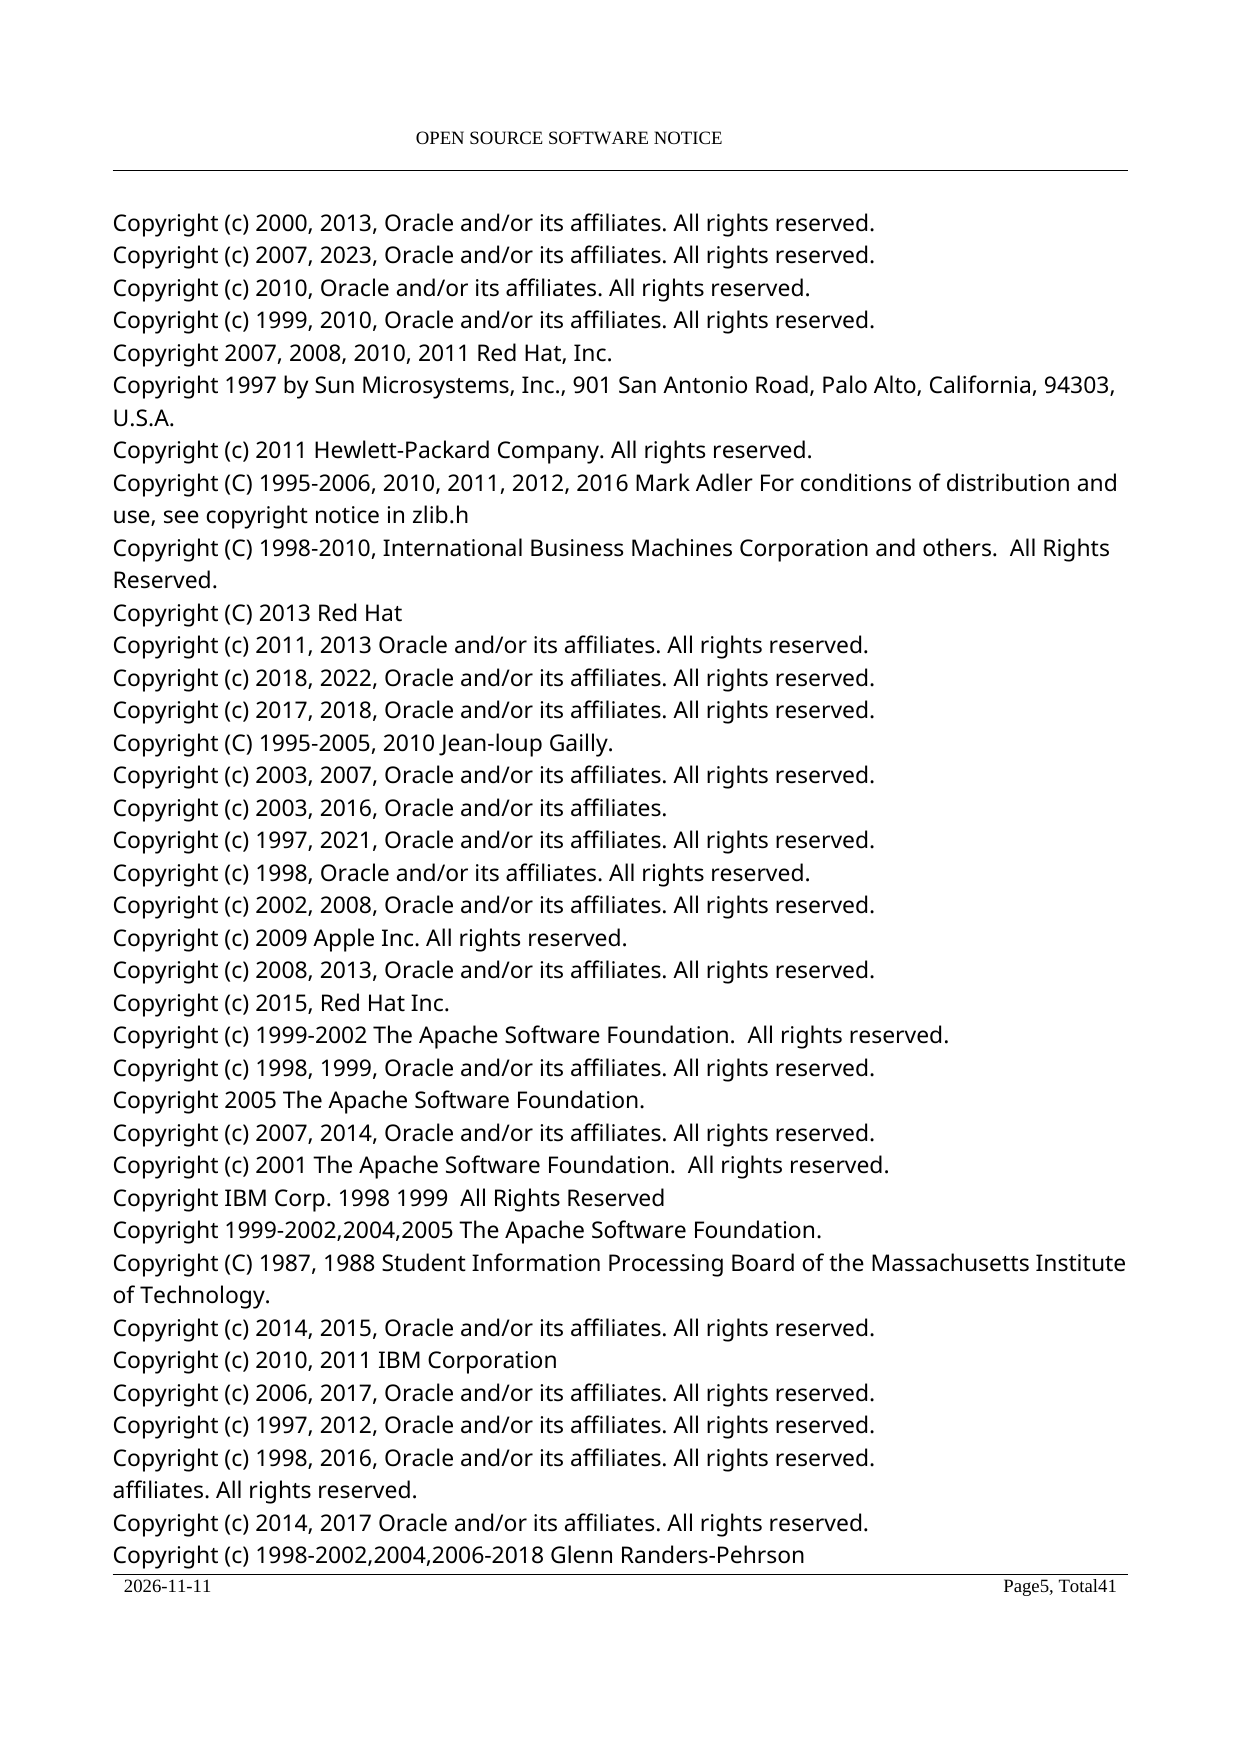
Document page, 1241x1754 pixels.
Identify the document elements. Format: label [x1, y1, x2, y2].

text [112, 1474, 1128, 1571]
text [112, 206, 1128, 1474]
